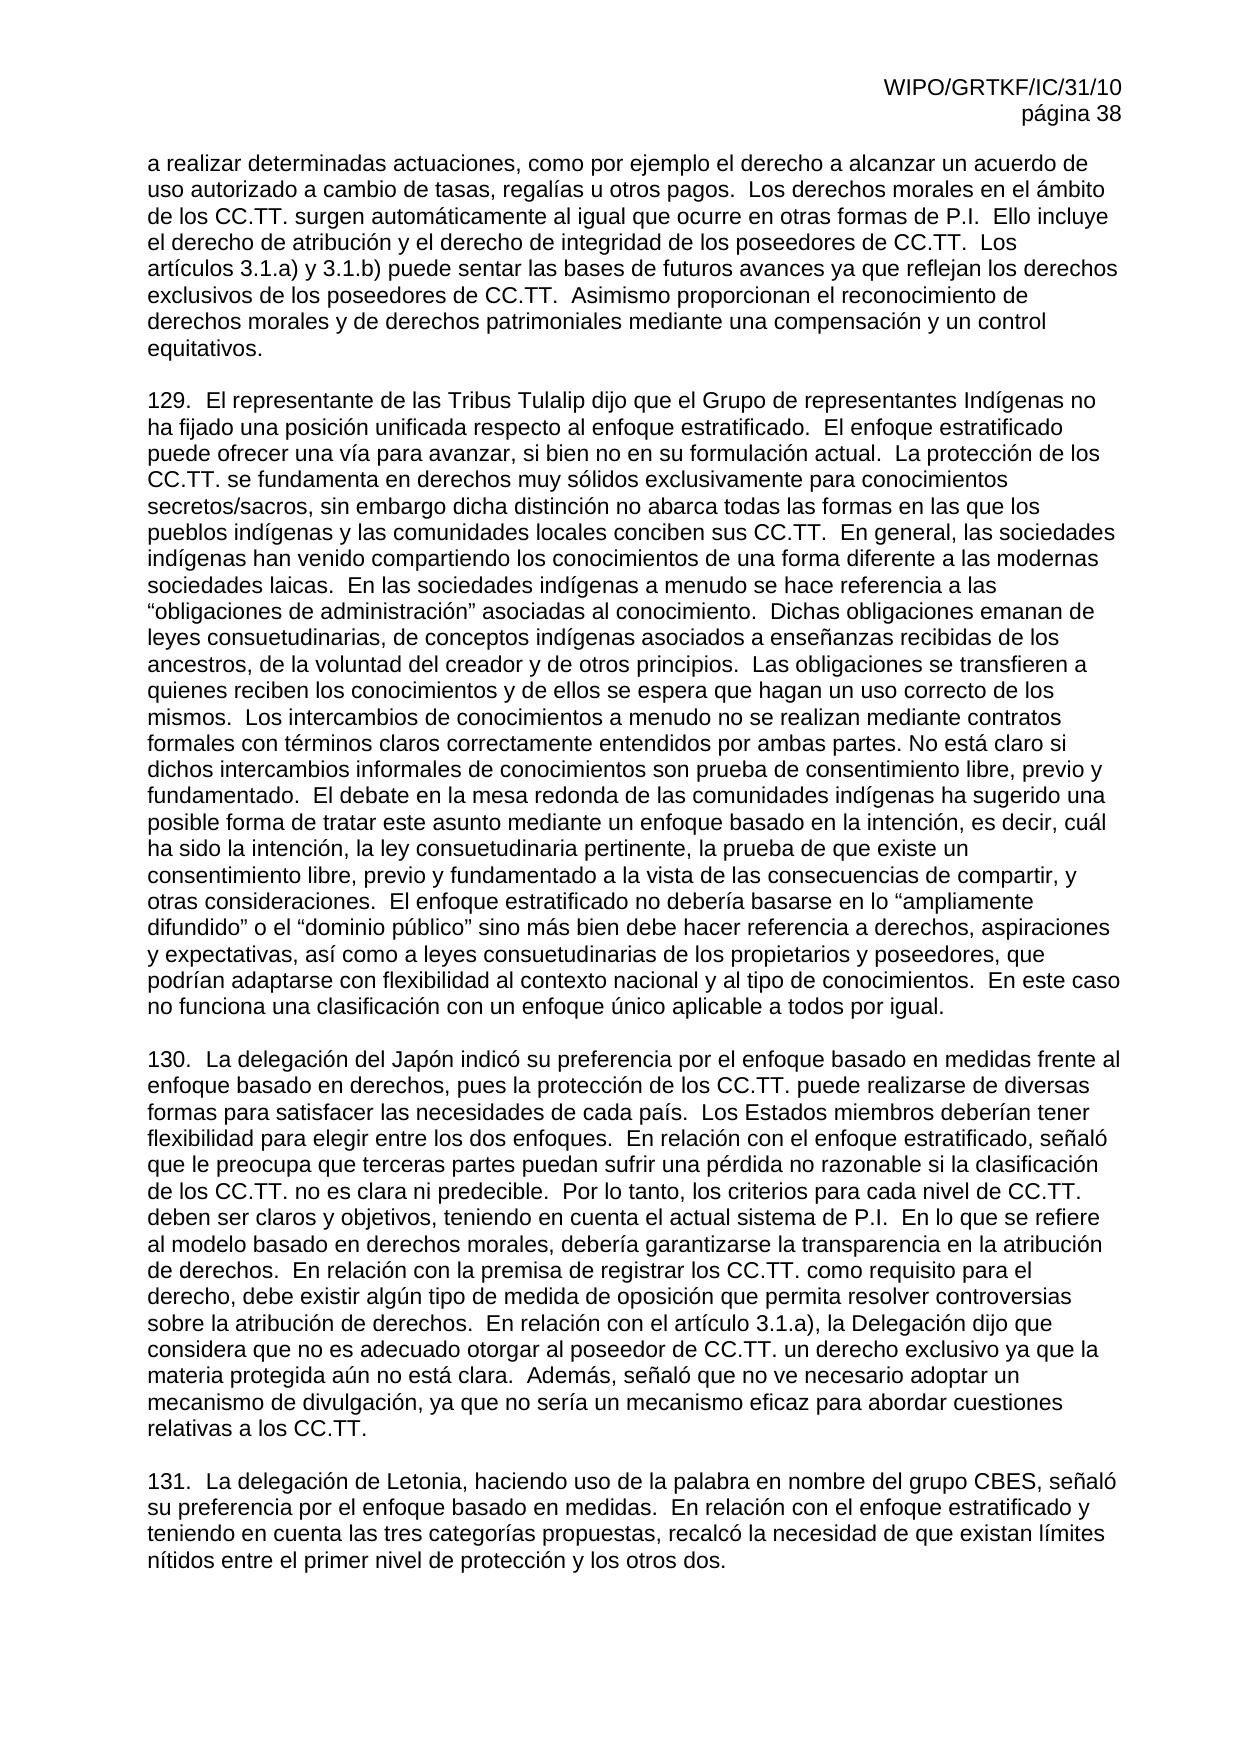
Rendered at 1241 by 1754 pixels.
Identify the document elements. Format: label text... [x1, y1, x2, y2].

list La delegación de Letonia, haciendo uso de la palabra en nombre del grupo CBES, señaló su preferencia por el enfoque basado en medidas. En relación con el enfoque estratificado y teniendo en cuenta las tres categorías propuestas, recalcó la necesidad de que existan límites nítidos entre el primer nivel de protección y los otros dos. [147, 1468, 1122, 1573]
list La delegación del Japón indicó su preferencia por el enfoque basado en medidas frente al enfoque basado en derechos, pues la protección de los CC.TT. puede realizarse de diversas formas para satisfacer las necesidades de cada país. Los Estados miembros deberían tener flexibilidad para elegir entre los dos enfoques. En relación con el enfoque estratificado, señaló que le preocupa que terceras partes puedan sufrir una pérdida no razonable si la clasificación de los CC.TT. no es clara ni predecible. Por lo tanto, los criterios para cada nivel de CC.TT. deben ser claros y objetivos, teniendo en cuenta el actual sistema de P.I. En lo que se refiere al modelo basado en derechos morales, debería garantizarse la transparencia en la atribución de derechos. En relación con la premisa de registrar los CC.TT. como requisito para el derecho, debe existir algún tipo de medida de oposición que permita resolver controversias sobre la atribución de derechos. En relación con el artículo 3.1.a), la Delegación dijo que considera que no es adecuado otorgar al poseedor de CC.TT. un derecho exclusivo ya que la materia protegida aún no está clara. Además, señaló que no ve necesario adoptar un mecanismo de divulgación, ya que no sería un mecanismo eficaz para abordar cuestiones relativas a los CC.TT. [147, 1046, 1122, 1441]
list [147, 150, 1122, 361]
list El representante de las Tribus Tulalip dijo que el Grupo de representantes Indígenas no ha fijado una posición unificada respecto al enfoque estratificado. El enfoque estratificado puede ofrecer una vía para avanzar, si bien no en su formulación actual. La protección de los CC.TT. se fundamenta en derechos muy sólidos exclusivamente para conocimientos secretos/sacros, sin embargo dicha distinción no abarca todas las formas en las que los pueblos indígenas y las comunidades locales conciben sus CC.TT. En general, las sociedades indígenas han venido compartiendo los conocimientos de una forma diferente a las modernas sociedades laicas. En las sociedades indígenas a menudo se hace referencia a las “obligaciones de administración” asociadas al conocimiento. Dichas obligaciones emanan de leyes consuetudinarias, de conceptos indígenas asociados a enseñanzas recibidas de los ancestros, de la voluntad del creador y de otros principios. Las obligaciones se transfieren a quienes reciben los conocimientos y de ellos se espera que hagan un uso correcto de los mismos. Los intercambios de conocimientos a menudo no se realizan mediante contratos formales con términos claros correctamente entendidos por ambas partes. No está claro si dichos intercambios informales de conocimientos son prueba de consentimiento libre, previo y fundamentado. El debate en la mesa redonda de las comunidades indígenas ha sugerido una posible forma de tratar este asunto mediante un enfoque basado en la intención, es decir, cuál ha sido la intención, la ley consuetudinaria pertinente, la prueba de que existe un consentimiento libre, previo y fundamentado a la vista de las consecuencias de compartir, y otras consideraciones. El enfoque estratificado no debería basarse en lo “ampliamente difundido” o el “dominio público” sino más bien debe hacer referencia a derechos, aspiraciones y expectativas, así como a leyes consuetudinarias de los propietarios y poseedores, que podrían adaptarse con flexibilidad al contexto nacional y al tipo de conocimientos. En este caso no funciona una clasificación con un enfoque único aplicable a todos por igual. [147, 387, 1122, 1020]
